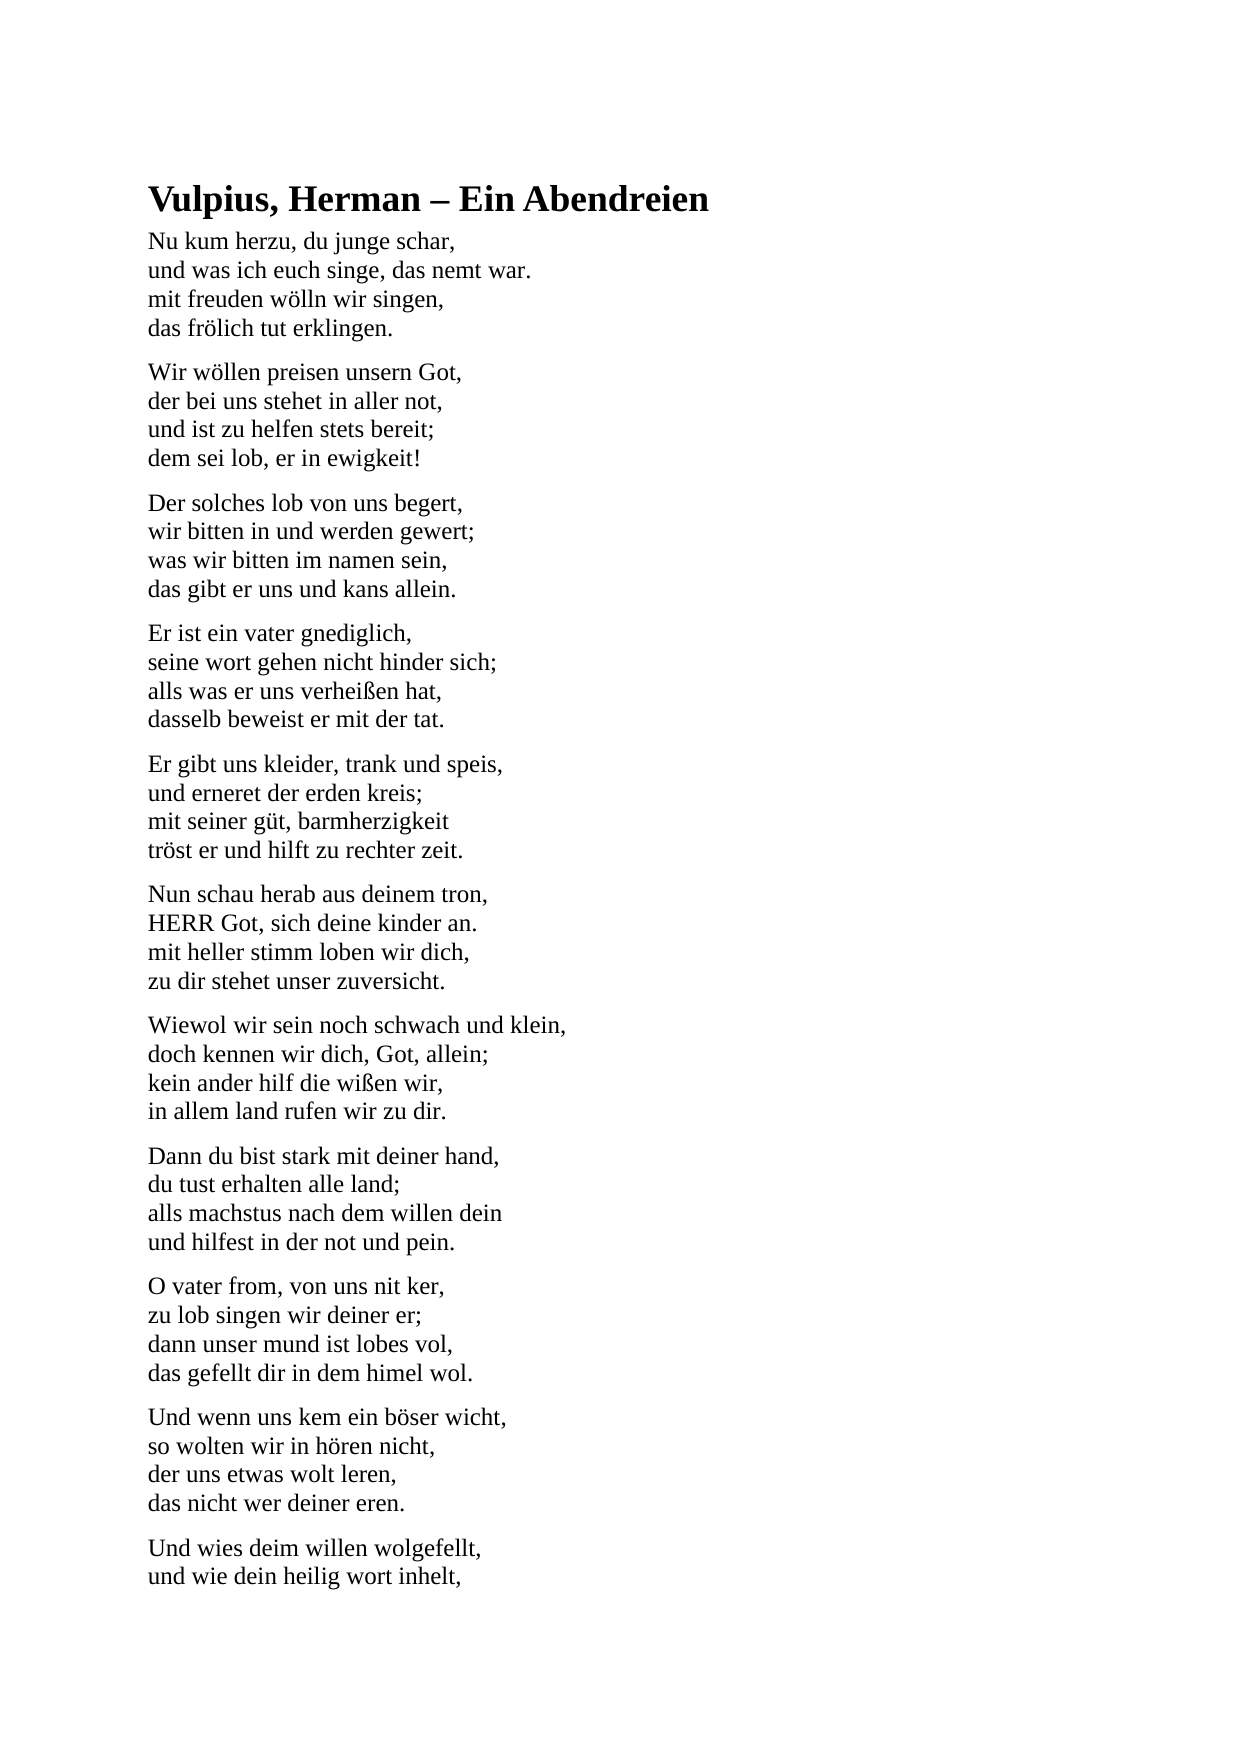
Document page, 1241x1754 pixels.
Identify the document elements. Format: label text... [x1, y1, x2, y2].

text Nu kum herzu, du junge schar, und was ich euch singe, das nemt war. mit freuden wölln wir singen, das frölich tut erklingen. [148, 226, 1093, 341]
subtitle Vulpius, Herman – Ein Abendreien [148, 177, 1093, 220]
text Er ist ein vater gnediglich, seine wort gehen nicht hinder sich; alls was er uns verheißen hat, dasselb beweist er mit der tat. [148, 618, 1093, 733]
text Und wenn uns kem ein böser wicht, so wolten wir in hören nicht, der uns etwas wolt leren, das nicht wer deiner eren. [148, 1402, 1093, 1517]
text O vater from, von uns nit ker, zu lob singen wir deiner er; dann unser mund ist lobes vol, das gefellt dir in dem himel wol. [148, 1271, 1093, 1386]
text Dann du bist stark mit deiner hand, du tust erhalten alle land; alls machstus nach dem willen dein und hilfest in der not und pein. [148, 1141, 1093, 1256]
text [148, 1533, 1093, 1590]
text Der solches lob von uns begert, wir bitten in und werden gewert; was wir bitten im namen sein, das gibt er uns und kans allein. [148, 488, 1093, 603]
text Wir wöllen preisen unsern Got, der bei uns stehet in aller not, und ist zu helfen stets bereit; dem sei lob, er in ewigkeit! [148, 357, 1093, 472]
text Wiewol wir sein noch schwach und klein, doch kennen wir dich, Got, allein; kein ander hilf die wißen wir, in allem land rufen wir zu dir. [148, 1010, 1093, 1125]
text Nun schau herab aus deinem tron, HERR Got, sich deine kinder an. mit heller stimm loben wir dich, zu dir stehet unser zuversicht. [148, 879, 1093, 994]
text Er gibt uns kleider, trank und speis, und erneret der erden kreis; mit seiner güt, barmherzigkeit tröst er und hilft zu rechter zeit. [148, 749, 1093, 864]
